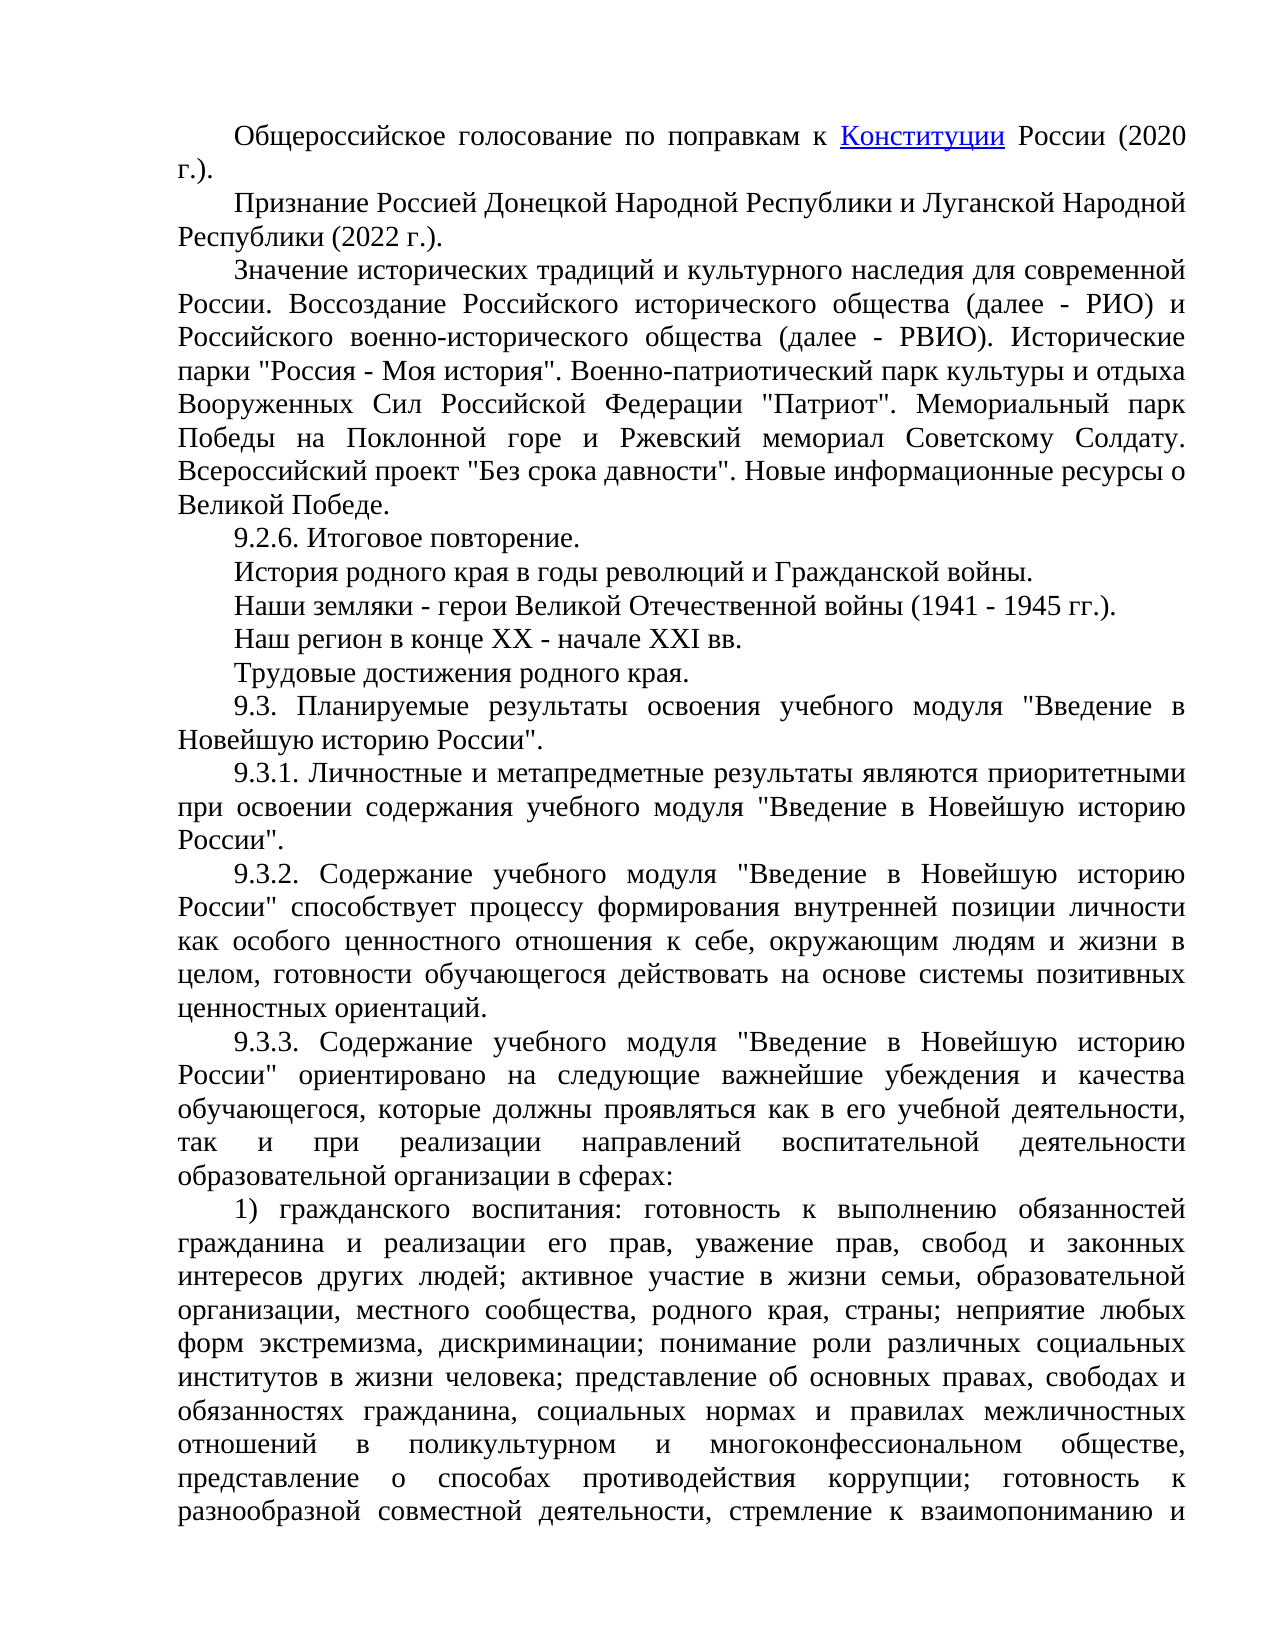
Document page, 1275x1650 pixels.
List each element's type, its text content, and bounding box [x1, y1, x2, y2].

text Признание Россией Донецкой Народной Республики и Луганской Народной Республики (2022 г.). [177, 185, 1186, 252]
text 9.3.3. Содержание учебного модуля "Введение в Новейшую историю России" ориентировано на следующие важнейшие убеждения и качества обучающегося, которые должны проявляться как в его учебной деятельности, так и при реализации направлений воспитательной деятельности образовательной организации в сферах: [177, 1024, 1186, 1191]
text 9.3.2. Содержание учебного модуля "Введение в Новейшую историю России" способствует процессу формирования внутренней позиции личности как особого ценностного отношения к себе, окружающим людям и жизни в целом, готовности обучающегося действовать на основе системы позитивных ценностных ориентаций. [177, 856, 1186, 1024]
text 9.3. Планируемые результаты освоения учебного модуля "Введение в Новейшую историю России". [177, 688, 1186, 755]
text 9.3.1. Личностные и метапредметные результаты являются приоритетными при освоении содержания учебного модуля "Введение в Новейшую историю России". [177, 755, 1186, 856]
text Трудовые достижения родного края. [177, 655, 1186, 688]
text 9.2.6. Итоговое повторение. [177, 521, 1186, 554]
text Общероссийское голосование по поправкам к Конституции России (2020 г.). [177, 118, 1186, 185]
text Значение исторических традиций и культурного наследия для современной России. Воссоздание Российского исторического общества (далее - РИО) и Российского военно-исторического общества (далее - РВИО). Исторические парки "Россия - Моя история". Военно-патриотический парк культуры и отдыха Вооруженных Сил Российской Федерации "Патриот". Мемориальный парк Победы на Поклонной горе и Ржевский мемориал Советскому Солдату. Всероссийский проект "Без срока давности". Новые информационные ресурсы о Великой Победе. [177, 252, 1186, 521]
text История родного края в годы революций и Гражданской войны. [177, 554, 1186, 588]
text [177, 1191, 1186, 1527]
text Наши земляки - герои Великой Отечественной войны (1941 - 1945 гг.). [177, 588, 1186, 621]
text Наш регион в конце XX - начале XXI вв. [177, 621, 1186, 655]
